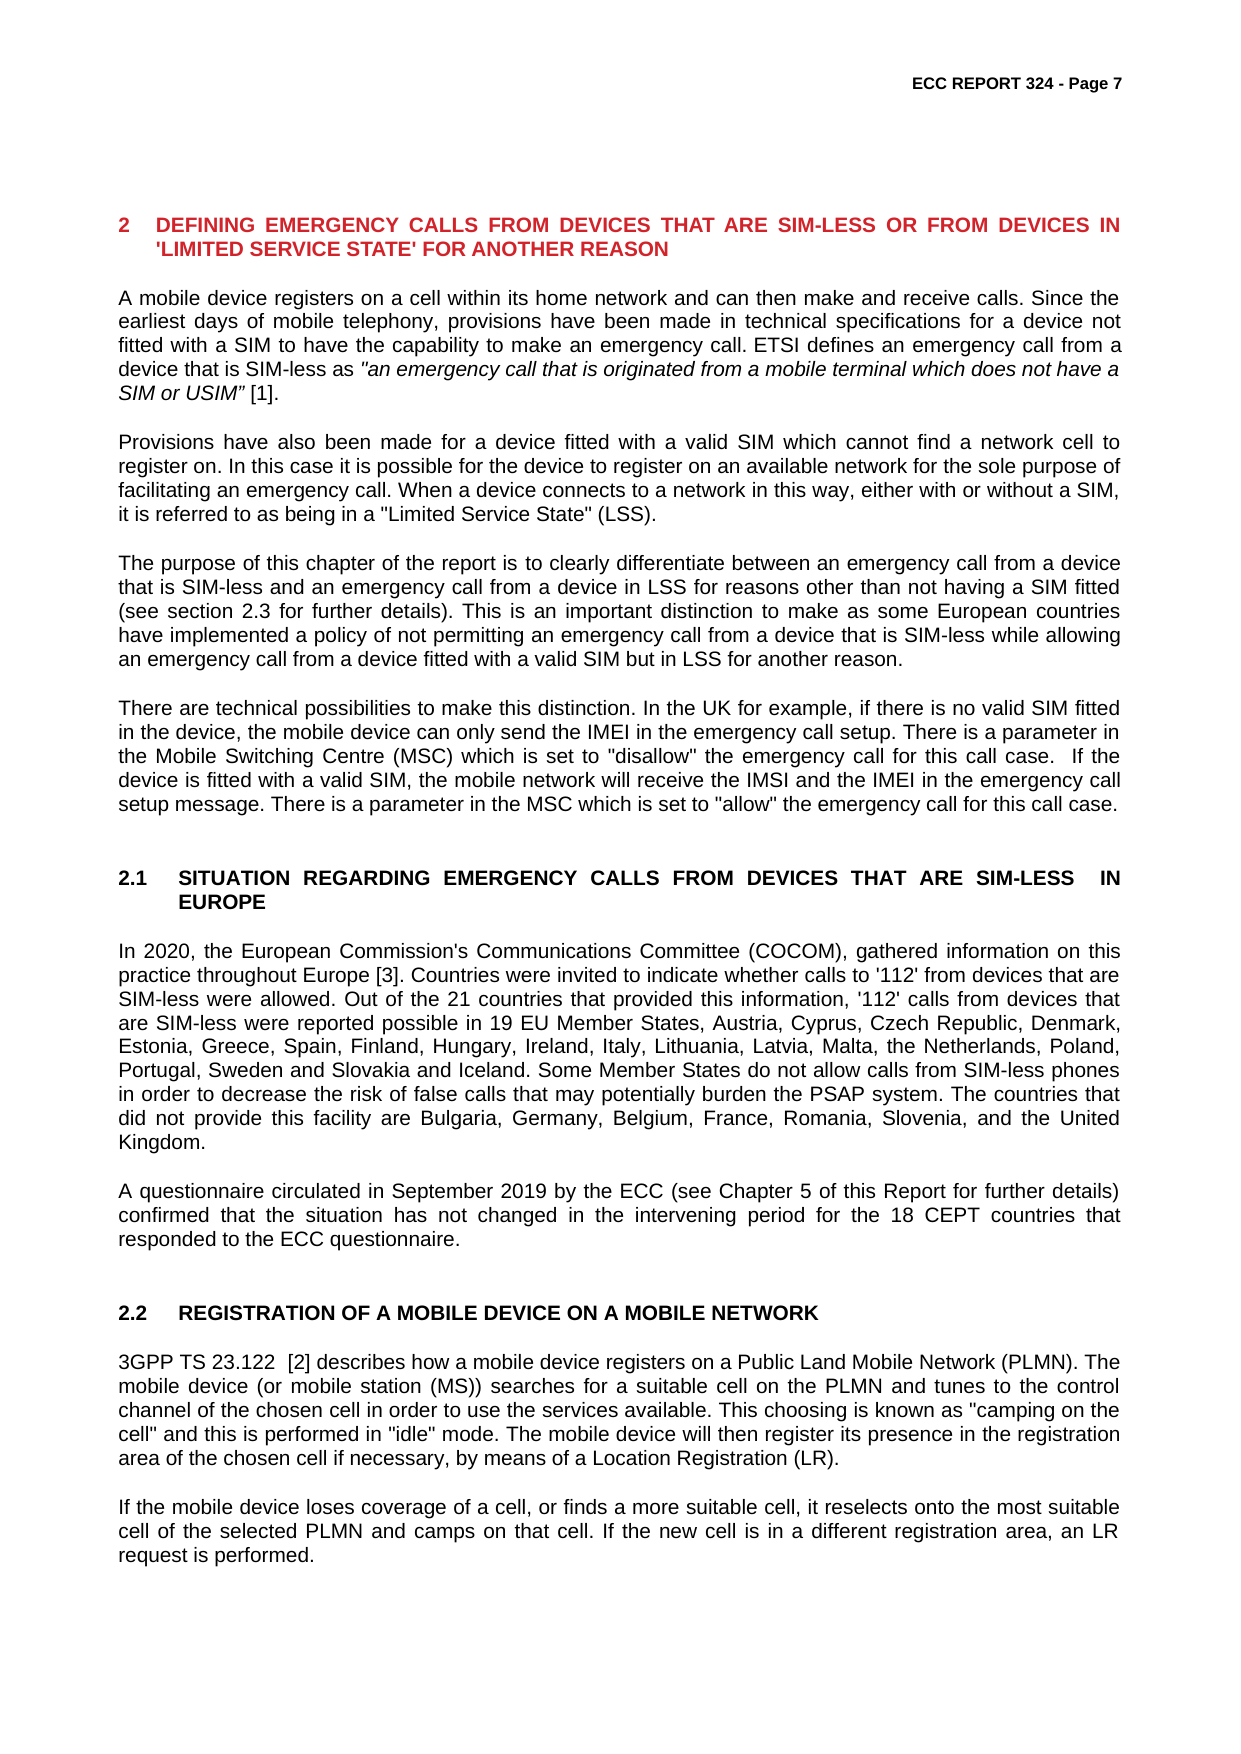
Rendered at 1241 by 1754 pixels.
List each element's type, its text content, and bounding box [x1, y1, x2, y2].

subtitle Defining emergency calls from devices that are SIM-less or from devices in 'Limited Service State' for another reason [118, 212, 1122, 260]
text If the mobile device loses coverage of a cell, or finds a more suitable cell, it reselects onto the most suitable cell of the selected PLMN and camps on that cell. If the new cell is in a different registration area, an LR request is performed. [118, 1495, 1122, 1567]
text 3GPP TS 23.122 [2] describes how a mobile device registers on a Public Land Mobile Network (PLMN). The mobile device (or mobile station (MS)) searches for a suitable cell on the PLMN and tunes to the control channel of the chosen cell in order to use the services available. This choosing is known as "camping on the cell" and this is performed in "idle" mode. The mobile device will then register its presence in the registration area of the chosen cell if necessary, by means of a Location Registration (LR). [118, 1350, 1122, 1470]
subtitle Registration of a mobile device on a mobile network [118, 1301, 1122, 1325]
text In 2020, the European Commission's Communications Committee (COCOM), gathered information on this practice throughout Europe [3]. Countries were invited to indicate whether calls to '112' from devices that are SIM-less were allowed. Out of the 21 countries that provided this information, '112' calls from devices that are SIM-less were reported possible in 19 EU Member States, Austria, Cyprus, Czech Republic, Denmark, Estonia, Greece, Spain, Finland, Hungary, Ireland, Italy, Lithuania, Latvia, Malta, the Netherlands, Poland, Portugal, Sweden and Slovakia and Iceland. Some Member States do not allow calls from SIM-less phones in order to decrease the risk of false calls that may potentially burden the PSAP system. The countries that did not provide this facility are Bulgaria, Germany, Belgium, France, Romania, Slovenia, and the United Kingdom. [118, 938, 1122, 1154]
text A questionnaire circulated in September 2019 by the ECC (see Chapter 5 of this Report for further details) confirmed that the situation has not changed in the intervening period for the 18 CEPT countries that responded to the ECC questionnaire. [118, 1179, 1122, 1251]
text A mobile device registers on a cell within its home network and can then make and receive calls. Since the earliest days of mobile telephony, provisions have been made in technical specifications for a device not fitted with a SIM to have the capability to make an emergency call. ETSI defines an emergency call from a device that is SIM-less as "an emergency call that is originated from a mobile terminal which does not have a SIM or USIM” [1]. [118, 285, 1122, 405]
text Provisions have also been made for a device fitted with a valid SIM which cannot find a network cell to register on. In this case it is possible for the device to register on an available network for the sole purpose of facilitating an emergency call. When a device connects to a network in this way, either with or without a SIM, it is referred to as being in a "Limited Service State" (LSS). [118, 430, 1122, 526]
text There are technical possibilities to make this distinction. In the UK for example, if there is no valid SIM fitted in the device, the mobile device can only send the IMEI in the emergency call setup. There is a parameter in the Mobile Switching Centre (MSC) which is set to "disallow" the emergency call for this call case. If the device is fitted with a valid SIM, the mobile network will receive the IMSI and the IMEI in the emergency call setup message. There is a parameter in the MSC which is set to "allow" the emergency call for this call case. [118, 696, 1122, 816]
text The purpose of this chapter of the report is to clearly differentiate between an emergency call from a device that is SIM-less and an emergency call from a device in LSS for reasons other than not having a SIM fitted (see section 2.3 for further details). This is an important distinction to make as some European countries have implemented a policy of not permitting an emergency call from a device that is SIM-less while allowing an emergency call from a device fitted with a valid SIM but in LSS for another reason. [118, 551, 1122, 671]
subtitle Situation regarding emergency calls from devices that are SIM-less in Europe [118, 866, 1122, 913]
